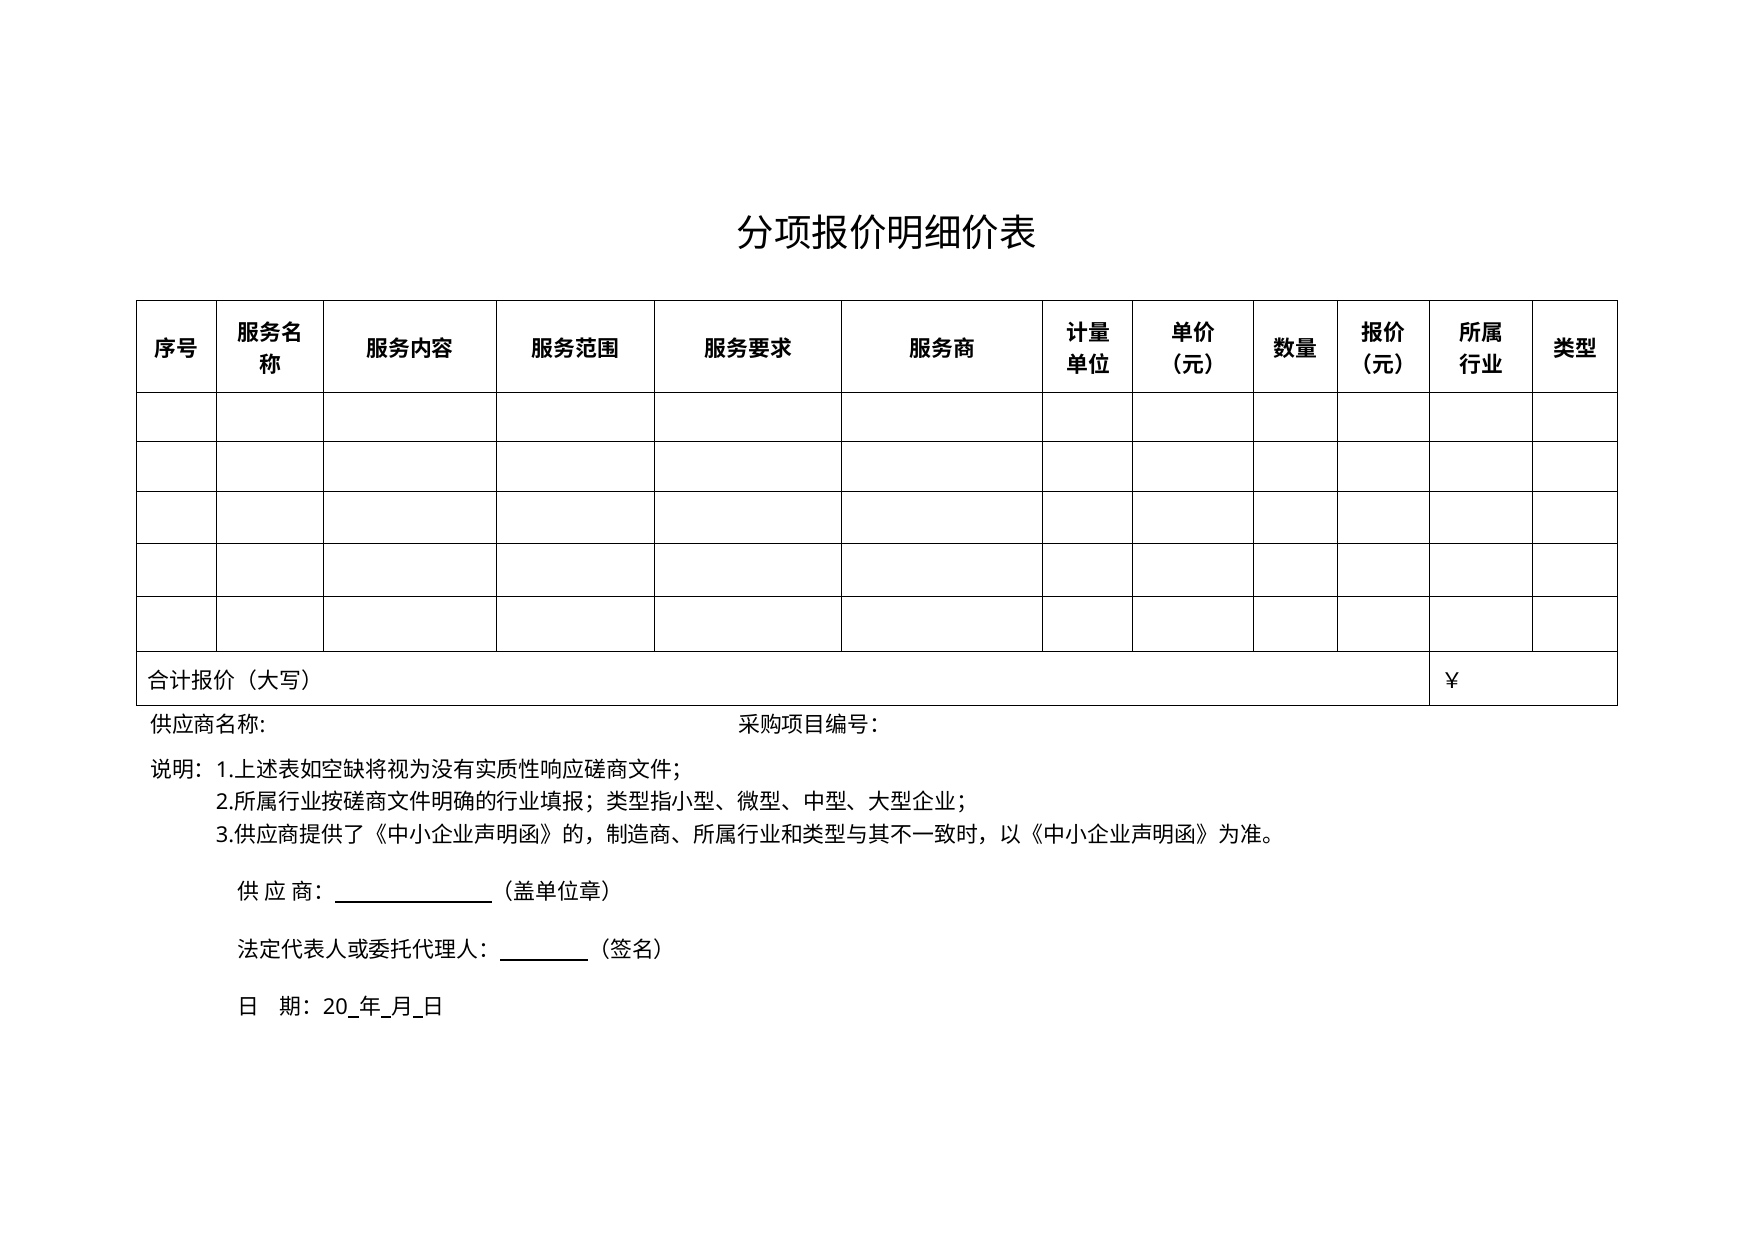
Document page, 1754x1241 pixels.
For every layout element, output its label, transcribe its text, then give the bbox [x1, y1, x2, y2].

table_cell [497, 442, 654, 491]
table_cell [497, 597, 654, 651]
table_cell [137, 597, 216, 651]
table_cell [842, 597, 1042, 651]
table_cell [1338, 597, 1429, 651]
table_header 服务商 [842, 301, 1042, 392]
table_header 类型 [1533, 301, 1617, 392]
table_cell [497, 544, 654, 596]
table_header 服务要求 [655, 301, 841, 392]
text 说明：1.上述表如空缺将视为没有实质性响应磋商文件； [150, 751, 1604, 784]
table_cell [655, 597, 841, 651]
table_header 计量 单位 [1043, 301, 1132, 392]
table_cell [1254, 597, 1337, 651]
table_cell [1043, 492, 1132, 543]
table_cell [324, 492, 496, 543]
table_cell [1430, 544, 1532, 596]
table_cell [217, 597, 323, 651]
text 法定代表人或委托代理人： （签名） [150, 931, 1604, 964]
table_cell [1430, 492, 1532, 543]
text 供应商名称: 采购项目编号： [150, 706, 1604, 739]
text 2.所属行业按磋商文件明确的行业填报；类型指小型、微型、中型、大型企业； [150, 784, 1604, 816]
table_cell [842, 544, 1042, 596]
table_cell [1338, 393, 1429, 441]
text 供 应 商： （盖单位章） [150, 874, 1604, 906]
table_header 数量 [1254, 301, 1337, 392]
table_cell [1133, 544, 1253, 596]
text 3.供应商提供了《中小企业声明函》的，制造商、所属行业和类型与其不一致时，以《中小企业声明函》为准。 [150, 816, 1604, 849]
table_header 报价（元） [1338, 301, 1429, 392]
table_cell [1533, 597, 1617, 651]
text 分项报价明细价表 [169, 198, 1604, 263]
table_cell [324, 393, 496, 441]
table_cell [1043, 597, 1132, 651]
table_cell [217, 442, 323, 491]
table_cell [1533, 544, 1617, 596]
table_cell 合计报价（大写） [137, 652, 1429, 705]
text 日 期：20 年 月 日 [150, 989, 1604, 1021]
table_cell [655, 393, 841, 441]
table_cell [1430, 442, 1532, 491]
table_cell [217, 492, 323, 543]
table_cell [655, 492, 841, 543]
table_cell [137, 492, 216, 543]
table_cell [1338, 544, 1429, 596]
table_cell [1533, 492, 1617, 543]
table_cell [497, 492, 654, 543]
table_cell [1133, 442, 1253, 491]
table_header 服务名称 [217, 301, 323, 392]
table_cell [1043, 393, 1132, 441]
table_cell [324, 442, 496, 491]
table_cell ￥ [1430, 652, 1617, 705]
table_cell [497, 393, 654, 441]
table_cell [217, 393, 323, 441]
table_header 所属 行业 [1430, 301, 1532, 392]
table_cell [1043, 442, 1132, 491]
table_cell [137, 442, 216, 491]
table_cell [1430, 597, 1532, 651]
table_cell [217, 544, 323, 596]
table_cell [1254, 442, 1337, 491]
table_cell [1133, 492, 1253, 543]
table_cell [137, 544, 216, 596]
table_cell [1133, 597, 1253, 651]
table_cell [1133, 393, 1253, 441]
table_cell [1254, 492, 1337, 543]
table_cell [324, 597, 496, 651]
table_cell [655, 544, 841, 596]
table_cell [1338, 492, 1429, 543]
table_cell [1254, 393, 1337, 441]
table_header 序号 [137, 301, 216, 392]
table_header 服务内容 [324, 301, 496, 392]
table_cell [1338, 442, 1429, 491]
table_cell [842, 393, 1042, 441]
table_cell [1533, 393, 1617, 441]
table_cell [842, 442, 1042, 491]
table_cell [1533, 442, 1617, 491]
table_cell [842, 492, 1042, 543]
table_cell [1430, 393, 1532, 441]
table_cell [324, 544, 496, 596]
table_cell [655, 442, 841, 491]
table_cell [137, 393, 216, 441]
table_header 服务范围 [497, 301, 654, 392]
table_cell [1254, 544, 1337, 596]
table_cell [1043, 544, 1132, 596]
table_header 单价（元） [1133, 301, 1253, 392]
